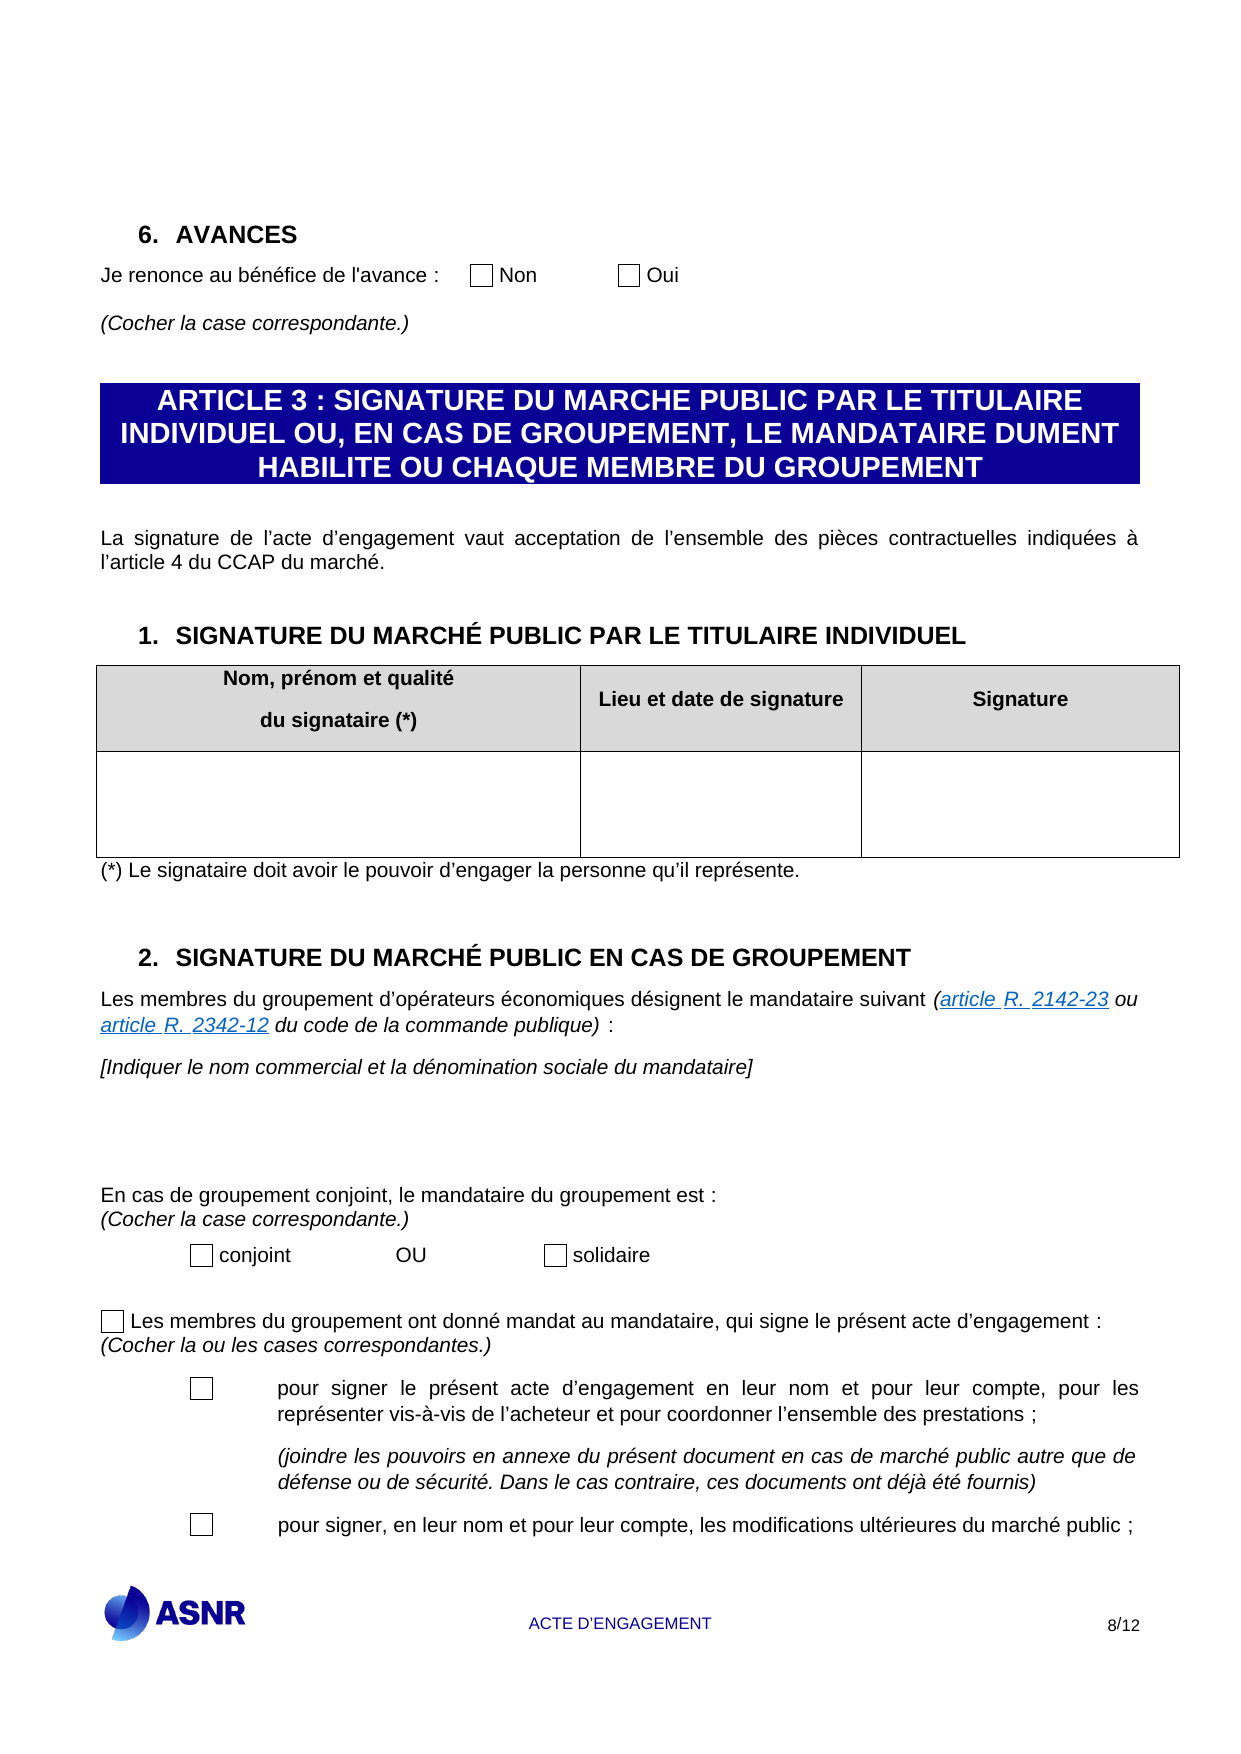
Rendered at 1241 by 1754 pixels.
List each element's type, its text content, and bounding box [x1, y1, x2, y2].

subtitle signature du marché public en cas de groupement [138, 943, 1140, 972]
subtitle Avances [138, 220, 1140, 248]
text (*) Le signataire doit avoir le pouvoir d’engager la personne qu’il représente. [100, 858, 1140, 882]
text La signature de l’acte d’engagement vaut acceptation de l’ensemble des pièces contractuelles indiquées à l’article 4 du CCAP du marché. [100, 526, 1140, 574]
text [Indiquer le nom commercial et la dénomination sociale du mandataire] [100, 1055, 1140, 1079]
text pour signer le présent acte d’engagement en leur nom et pour leur compte, pour les représenter vis-à-vis de l’acheteur et pour coordonner l’ensemble des prestations ; [100, 1376, 1140, 1426]
table_cell [581, 752, 861, 857]
table_header Lieu et date de signature [581, 666, 861, 751]
text Je renonce au bénéfice de l'avance : Non Oui [100, 263, 1140, 287]
table_header Nom, prénom et qualité du signataire (*) [97, 666, 580, 751]
table_cell [97, 752, 580, 857]
text pour signer, en leur nom et pour leur compte, les modifications ultérieures du marché public ; [189, 1512, 1140, 1536]
text (Cocher la case correspondante.) [100, 1206, 1140, 1230]
text (Cocher la ou les cases correspondantes.) [100, 1333, 1140, 1357]
table_cell [862, 752, 1179, 857]
subtitle ARTICLE 3 : SIGNATURE DU MARCHE PUBLIC PAR LE TITULAIRE INDIVIDUEL OU, EN CAS DE GROUPEMENT, LE MANDATAIRE DUMENT HABILITE OU CHAQUE MEMBRE DU GROUPEMENT [100, 383, 1140, 484]
picture [102, 1583, 249, 1642]
subtitle signature du marché public par le titulaire individuel [138, 621, 1140, 650]
text conjoint OU solidaire [100, 1243, 1140, 1267]
text Les membres du groupement ont donné mandat au mandataire, qui signe le présent acte d’engagement : [100, 1309, 1140, 1333]
text (Cocher la case correspondante.) [100, 311, 1140, 335]
text En cas de groupement conjoint, le mandataire du groupement est : [100, 1182, 1140, 1206]
text Les membres du groupement d’opérateurs économiques désignent le mandataire suivant (article R. 2142-23 ou article R. 2342-12 du code de la commande publique) : [100, 987, 1140, 1036]
table_header Signature [862, 666, 1179, 751]
